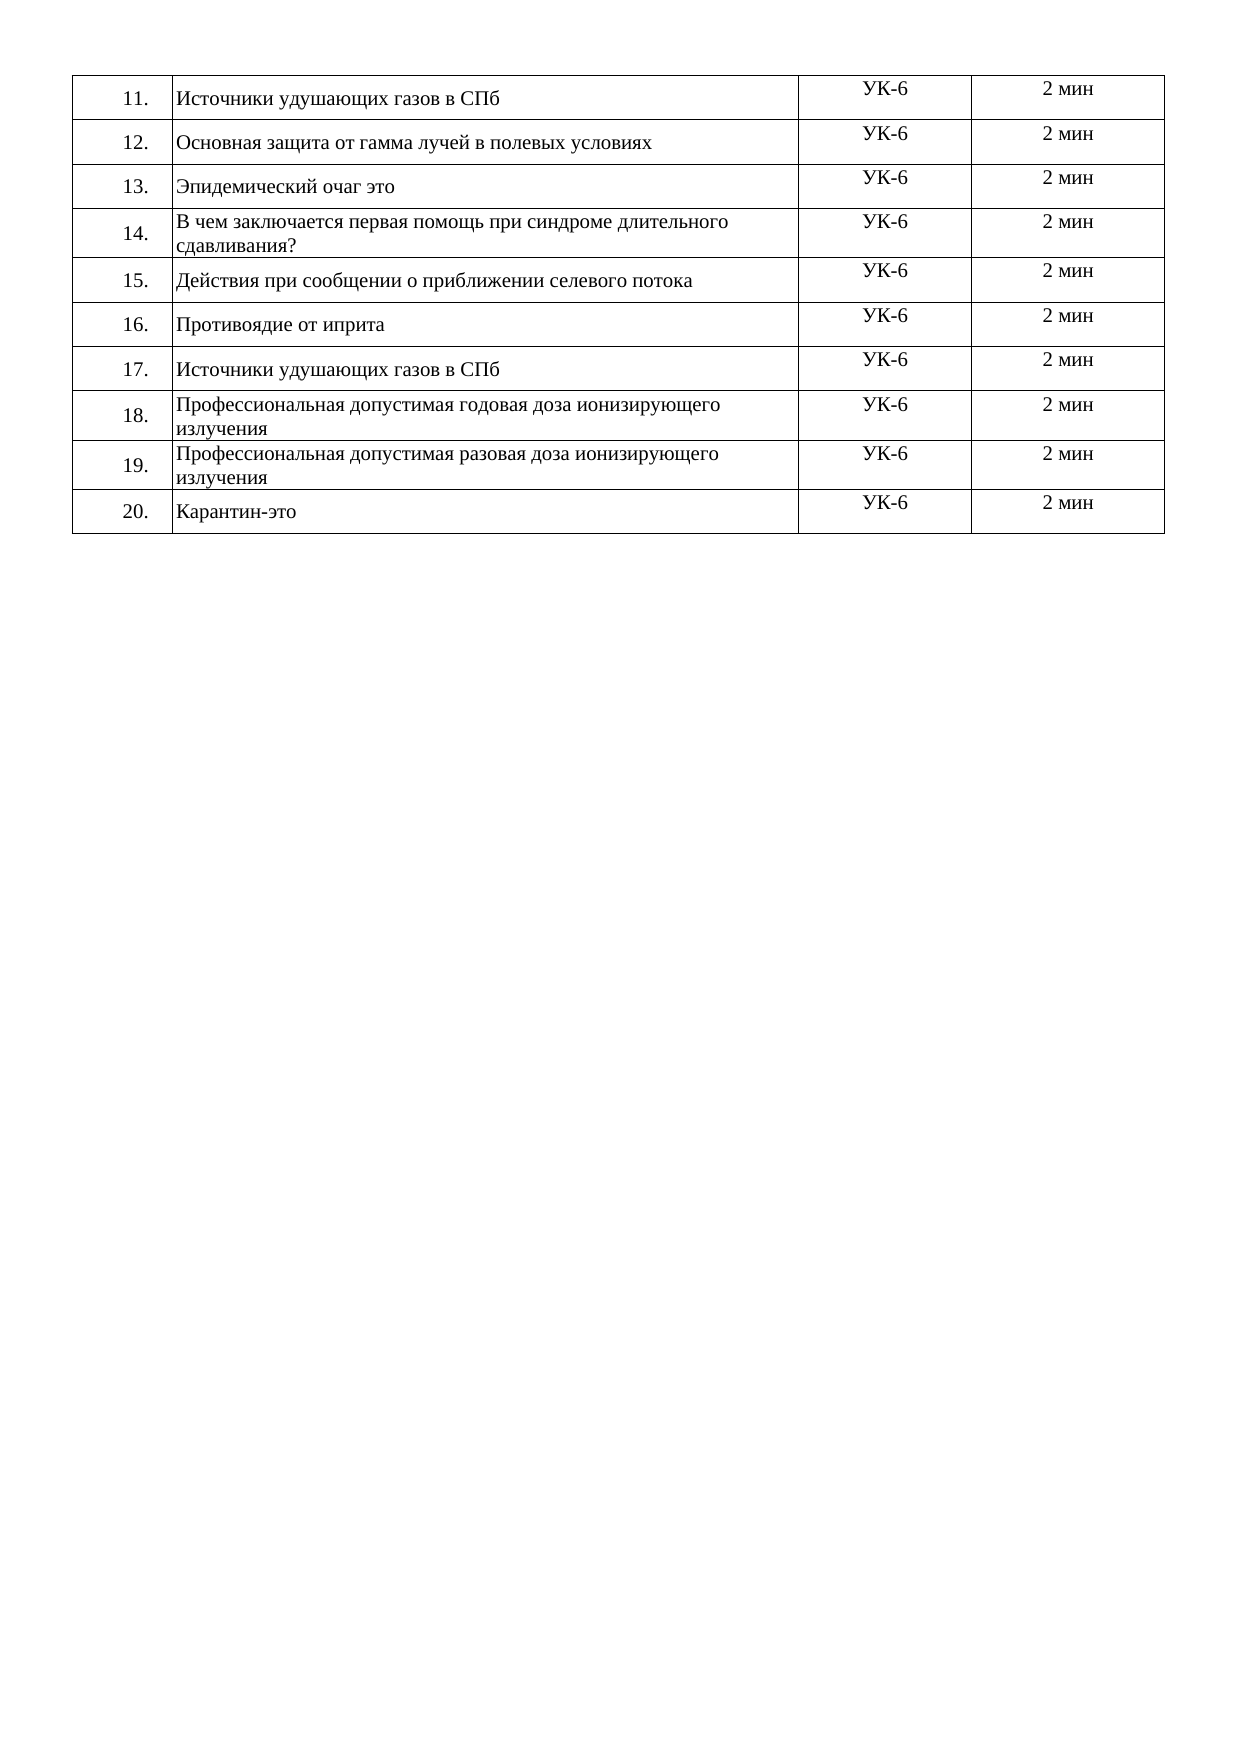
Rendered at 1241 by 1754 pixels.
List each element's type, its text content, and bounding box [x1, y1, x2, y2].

table_cell УК-6 [799, 76, 971, 119]
table_cell Профессиональная допустимая разовая доза ионизирующего излучения [173, 441, 798, 489]
table_cell Противоядие от иприта [173, 303, 798, 346]
table_cell Источники удушающих газов в СПб [173, 76, 798, 119]
table_cell [73, 441, 172, 489]
table_cell [73, 76, 172, 119]
table_cell УК-6 [799, 490, 971, 533]
table_cell 2 мин [972, 391, 1164, 439]
table_cell [73, 209, 172, 257]
table_cell [73, 258, 172, 302]
table_cell Источники удушающих газов в СПб [173, 347, 798, 390]
table_cell [73, 303, 172, 346]
table_cell УК-6 [799, 165, 971, 208]
table_cell 2 мин [972, 490, 1164, 533]
table_cell УК-6 [799, 303, 971, 346]
table_cell 2 мин [972, 441, 1164, 489]
table_cell 2 мин [972, 120, 1164, 164]
table_cell Эпидемический очаг это [173, 165, 798, 208]
table_cell 2 мин [972, 303, 1164, 346]
table_cell [73, 165, 172, 208]
table_cell УК-6 [799, 391, 971, 439]
table_cell [73, 120, 172, 164]
table_cell [73, 490, 172, 533]
table_cell УК-6 [799, 258, 971, 302]
table_cell УК-6 [799, 120, 971, 164]
table_cell 2 мин [972, 165, 1164, 208]
table_cell В чем заключается первая помощь при синдроме длительного сдавливания? [173, 209, 798, 257]
table_cell 2 мин [972, 258, 1164, 302]
table_cell Карантин-это [173, 490, 798, 533]
table_cell 2 мин [972, 347, 1164, 390]
table_cell Действия при сообщении о приближении селевого потока [173, 258, 798, 302]
table_cell УК-6 [799, 209, 971, 257]
table_cell УК-6 [799, 441, 971, 489]
table_cell Основная защита от гамма лучей в полевых условиях [173, 120, 798, 164]
table_cell УК-6 [799, 347, 971, 390]
table_cell 2 мин [972, 76, 1164, 119]
table_cell [73, 391, 172, 439]
table_cell 2 мин [972, 209, 1164, 257]
table_cell [73, 347, 172, 390]
table_cell Профессиональная допустимая годовая доза ионизирующего излучения [173, 391, 798, 439]
